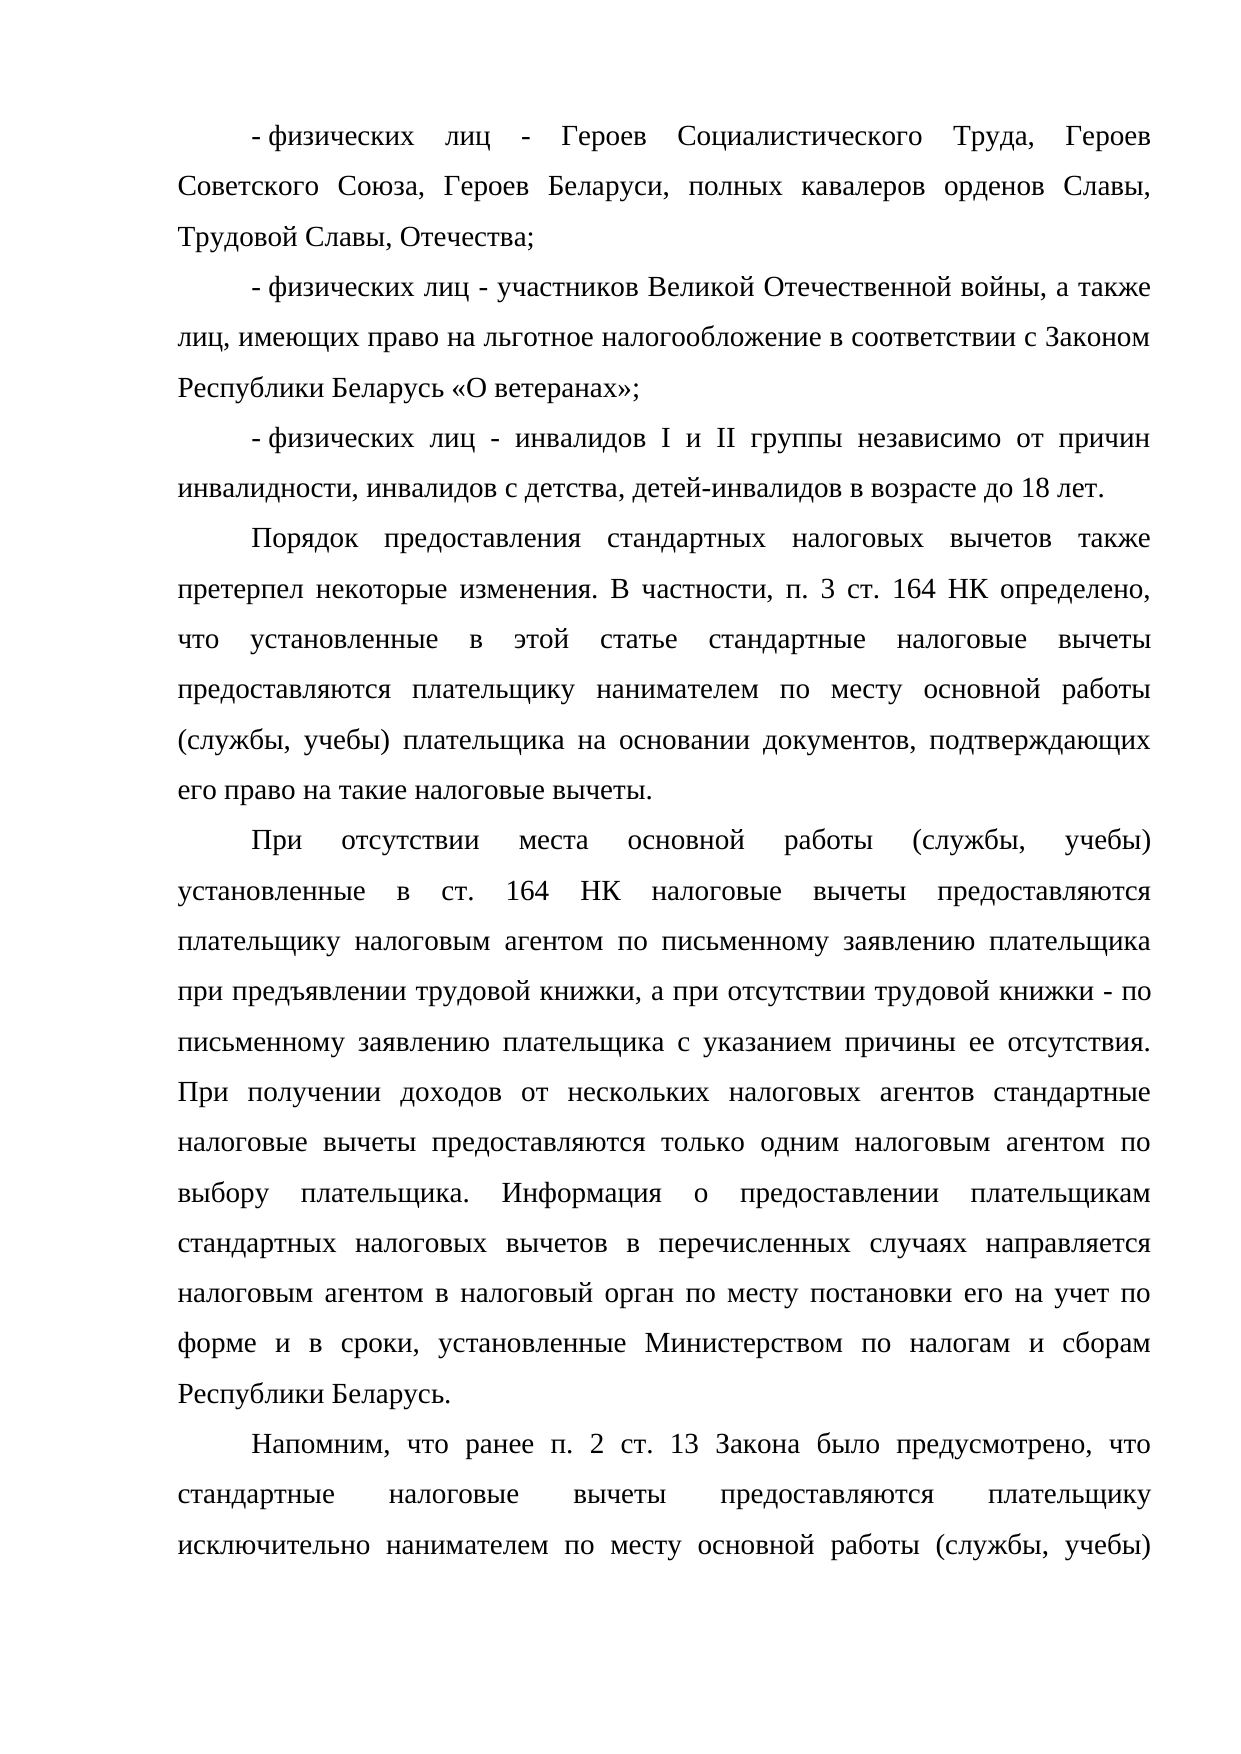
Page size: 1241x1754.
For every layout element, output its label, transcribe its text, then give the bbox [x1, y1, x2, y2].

text - физических лиц - инвалидов I и II группы независимо от причин инвалидности, инвалидов с детства, детей-инвалидов в возрасте до 18 лет. [177, 420, 1152, 504]
text - физических лиц - Героев Социалистического Труда, Героев Советского Союза, Героев Беларуси, полных кавалеров орденов Славы, Трудовой Славы, Отечества; [177, 118, 1152, 252]
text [177, 1426, 1152, 1560]
text При отсутствии места основной работы (службы, учебы) установленные в ст. 164 НК налоговые вычеты предоставляются плательщику налоговым агентом по письменному заявлению плательщика при предъявлении трудовой книжки, а при отсутствии трудовой книжки - по письменному заявлению плательщика с указанием причины ее отсутствия. При получении доходов от нескольких налоговых агентов стандартные налоговые вычеты предоставляются только одним налоговым агентом по выбору плательщика. Информация о предоставлении плательщикам стандартных налоговых вычетов в перечисленных случаях направляется налоговым агентом в налоговый орган по месту постановки его на учет по форме и в сроки, установленные Министерством по налогам и сборам Республики Беларусь. [177, 822, 1152, 1409]
text - физических лиц - участников Великой Отечественной войны, а также лиц, имеющих право на льготное налогообложение в соответствии с Законом Республики Беларусь «О ветеранах»; [177, 269, 1152, 403]
text Порядок предоставления стандартных налоговых вычетов также претерпел некоторые изменения. В частности, п. 3 ст. 164 НК определено, что установленные в этой статье стандартные налоговые вычеты предоставляются плательщику нанимателем по месту основной работы (службы, учебы) плательщика на основании документов, подтверждающих его право на такие налоговые вычеты. [177, 521, 1152, 806]
